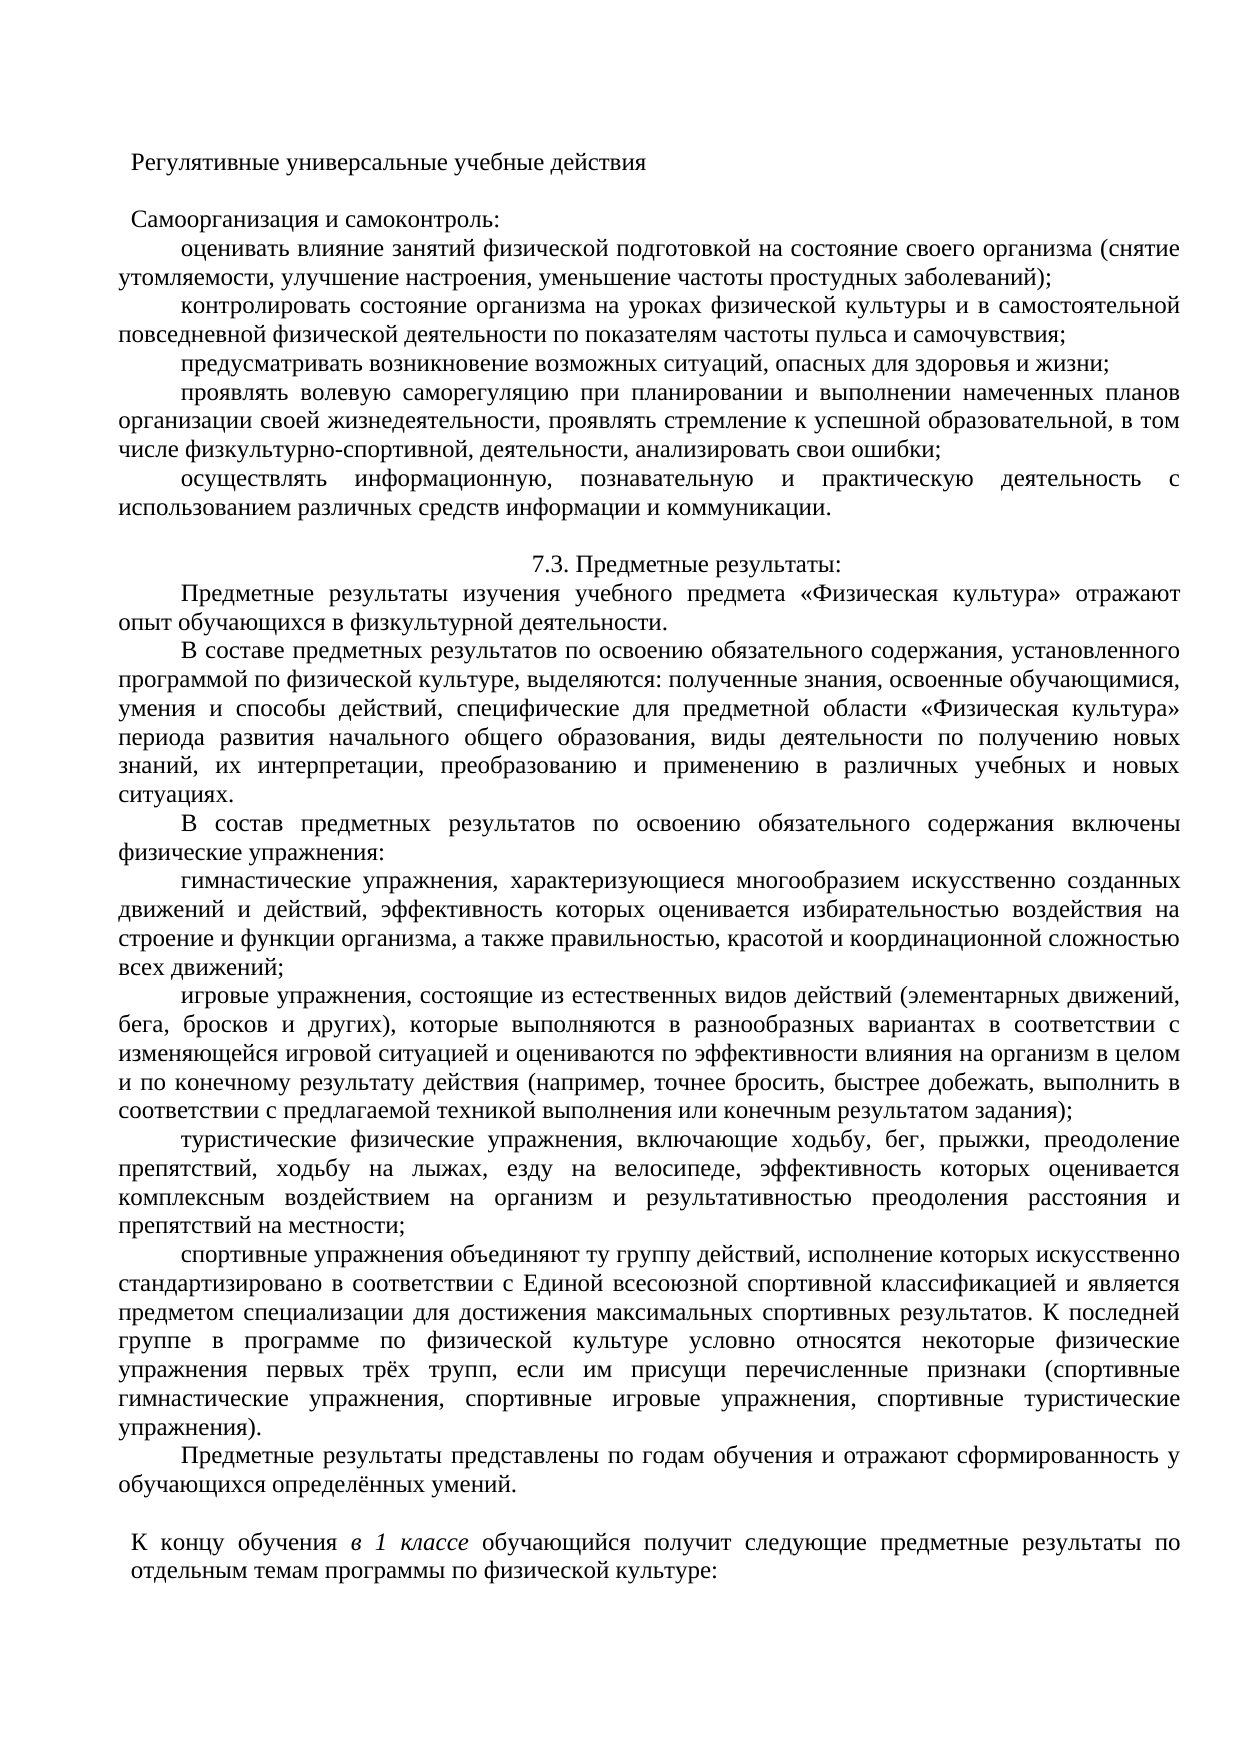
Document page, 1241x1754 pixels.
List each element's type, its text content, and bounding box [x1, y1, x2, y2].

text контролировать состояние организма на уроках физической культуры и в самостоятельной повседневной физической деятельности по показателям частоты пульса и самочувствия; [118, 291, 1181, 348]
text В состав предметных результатов по освоению обязательного содержания включены физические упражнения: [118, 808, 1181, 866]
text игровые упражнения, состоящие из естественных видов действий (элементарных движений, бега, бросков и других), которые выполняются в разнообразных вариантах в соответствии с изменяющейся игровой ситуацией и оцениваются по эффективности влияния на организм в целом и по конечному результату действия (например, точнее бросить, быстрее добежать, выполнить в соответствии с предлагаемой техникой выполнения или конечным результатом задания); [118, 981, 1181, 1124]
text спортивные упражнения объединяют ту группу действий, исполнение которых искусственно стандартизировано в соответствии с Единой всесоюзной спортивной классификацией и является предметом специализации для достижения максимальных спортивных результатов. К последней группе в программе по физической культуре условно относятся некоторые физические упражнения первых трёх трупп, если им присущи перечисленные признаки (спортивные гимнастические упражнения, спортивные игровые упражнения, спортивные туристические упражнения). [118, 1239, 1181, 1441]
text осуществлять информационную, познавательную и практическую деятельность с использованием различных средств информации и коммуникации. [118, 463, 1181, 521]
text оценивать влияние занятий физической подготовкой на состояние своего организма (снятие утомляемости, улучшение настроения, уменьшение частоты простудных заболеваний); [118, 233, 1181, 291]
text В составе предметных результатов по освоению обязательного содержания, установленного программой по физической культуре, выделяются: полученные знания, освоенные обучающимися, умения и способы действий, специфические для предметной области «Физическая культура» периода развития начального общего образования, виды деятельности по получению новых знаний, их интерпретации, преобразованию и применению в различных учебных и новых ситуациях. [118, 636, 1181, 808]
text гимнастические упражнения, характеризующиеся многообразием искусственно созданных движений и действий, эффективность которых оценивается избирательностью воздействия на строение и функции организма, а также правильностью, красотой и координационной сложностью всех движений; [118, 866, 1181, 981]
text Предметные результаты изучения учебного предмета «Физическая культура» отражают опыт обучающихся в физкультурной деятельности. [118, 578, 1181, 636]
text Предметные результаты представлены по годам обучения и отражают сформированность у обучающихся определённых умений. [118, 1441, 1181, 1498]
text туристические физические упражнения, включающие ходьбу, бег, прыжки, преодоление препятствий, ходьбу на лыжах, езду на велосипеде, эффективность которых оценивается комплексным воздействием на организм и результативностью преодоления расстояния и препятствий на местности; [118, 1124, 1181, 1239]
text Регулятивные универсальные учебные действия [131, 147, 1181, 176]
text Самоорганизация и самоконтроль: [131, 204, 1181, 233]
text проявлять волевую саморегуляцию при планировании и выполнении намеченных планов организации своей жизнедеятельности, проявлять стремление к успешной образовательной, в том числе физкультурно-спортивной, деятельности, анализировать свои ошибки; [118, 377, 1181, 463]
text предусматривать возникновение возможных ситуаций, опасных для здоровья и жизни; [118, 348, 1181, 377]
text 7.3. Предметные результаты: [118, 549, 1181, 578]
text К концу обучения в 1 классе обучающийся получит следующие предметные результаты по отдельным темам программы по физической культуре: [131, 1527, 1181, 1584]
